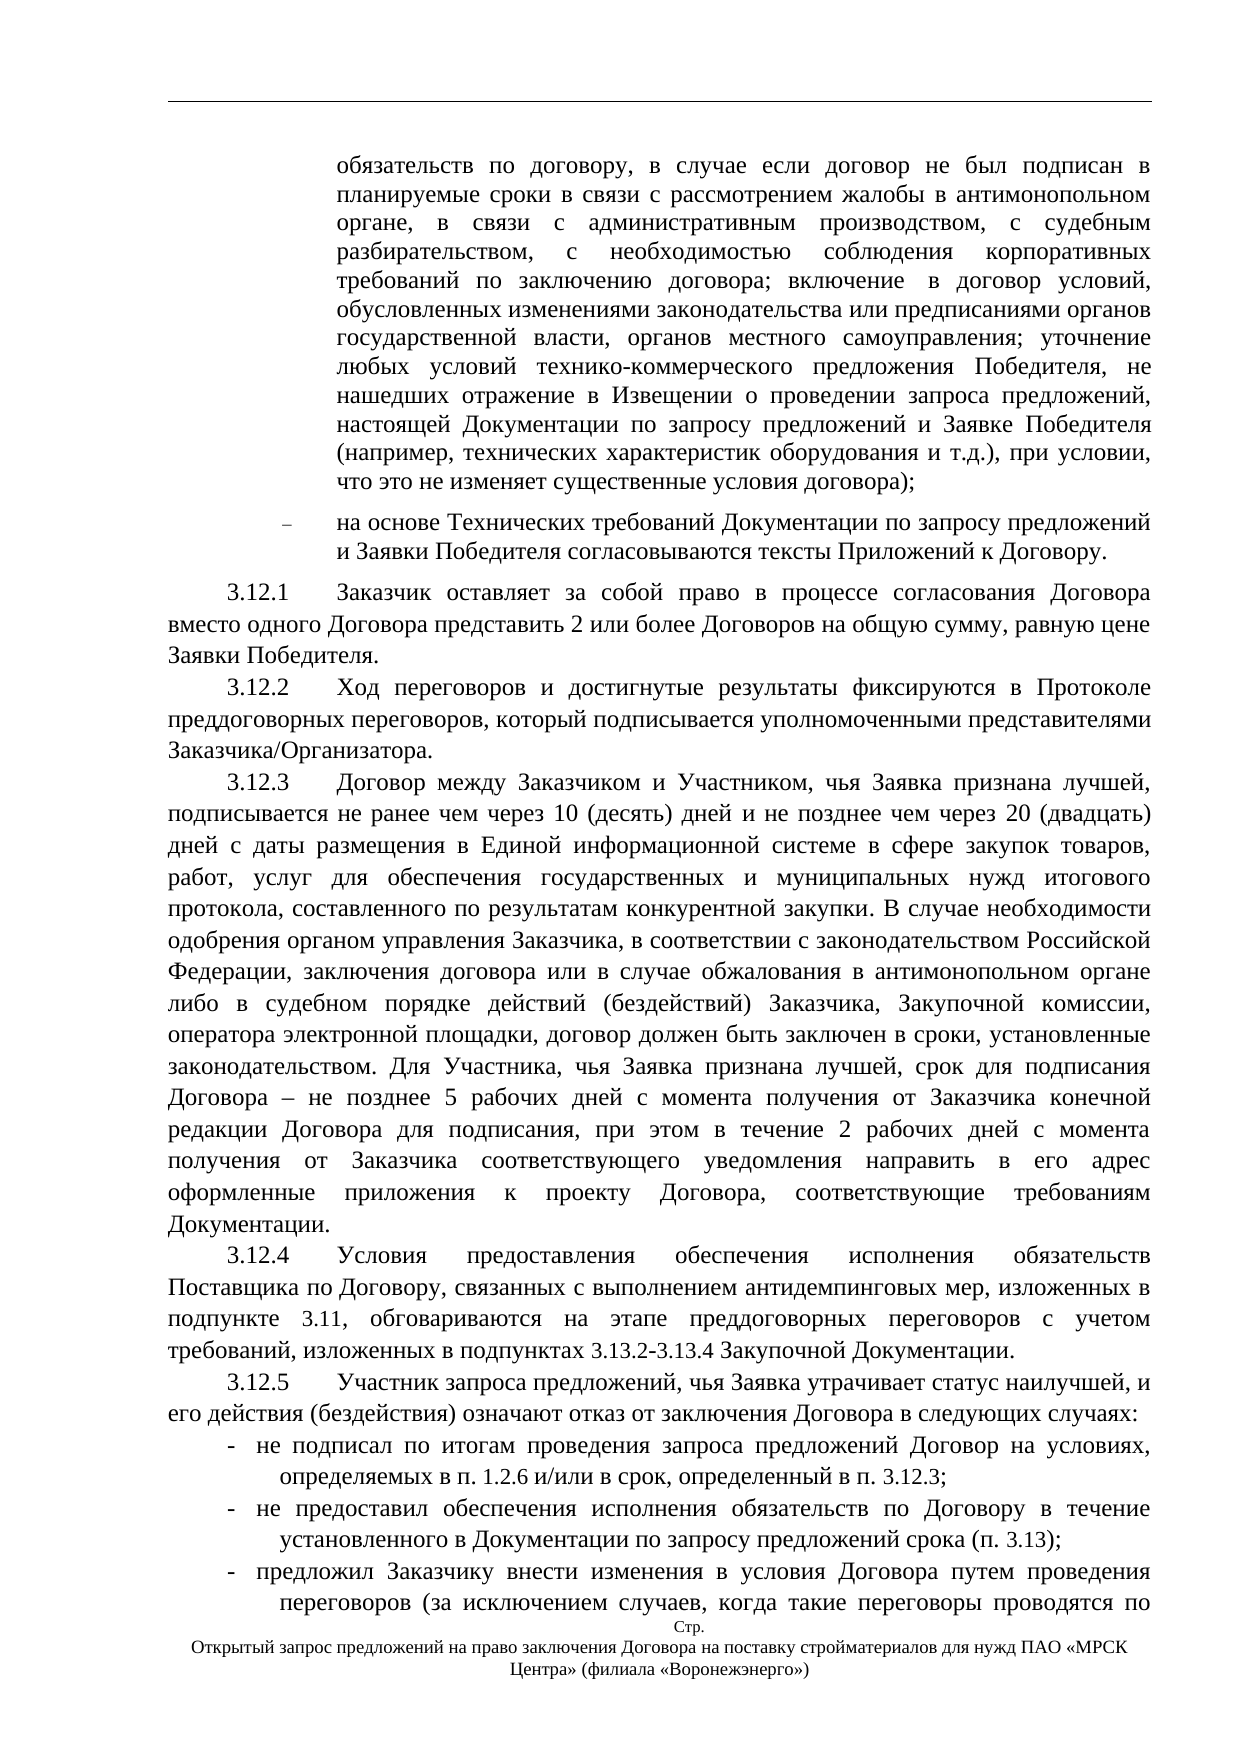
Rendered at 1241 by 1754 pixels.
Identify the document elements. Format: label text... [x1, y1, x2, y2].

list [227, 1556, 1152, 1616]
list на основе Технических требований Документации по запросу предложений и Заявки Победителя согласовываются тексты Приложений к Договору. [280, 507, 1152, 565]
list Договор между Заказчиком и Участником, чья Заявка признана лучшей, подписывается не ранее чем через 10 (десять) дней и не позднее чем через 20 (двадцать) дней с даты размещения в Единой информационной системе в сфере закупок товаров, работ, услуг для обеспечения государственных и муниципальных нужд итогового протокола, составленного по результатам конкурентной закупки. В случае необходимости одобрения органом управления Заказчика, в соответствии с законодательством Российской Федерации, заключения договора или в случае обжалования в антимонопольном органе либо в судебном порядке действий (бездействий) Заказчика, Закупочной комиссии, оператора электронной площадки, договор должен быть заключен в сроки, установленные законодательством. Для Участника, чья Заявка признана лучшей, срок для подписания Договора – не позднее 5 рабочих дней с момента получения от Заказчика конечной редакции Договора для подписания, при этом в течение 2 рабочих дней с момента получения от Заказчика соответствующего уведомления направить в его адрес оформленные приложения к проекту Договора, соответствующие требованиям Документации. [168, 767, 1152, 1237]
list Участник запроса предложений, чья Заявка утрачивает статус наилучшей, и его действия (бездействия) означают отказ от заключения Договора в следующих случаях: [168, 1367, 1152, 1427]
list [280, 150, 1152, 495]
list не предоставил обеспечения исполнения обязательств по Договору в течение установленного в Документации по запросу предложений срока (п. 3.13); [227, 1493, 1152, 1553]
list Условия предоставления обеспечения исполнения обязательств Поставщика по Договору, связанных с выполнением антидемпинговых мер, изложенных в подпункте 3.11, обговариваются на этапе преддоговорных переговоров с учетом требований, изложенных в подпунктах 3.13.2-3.13.4 Закупочной Документации. [168, 1240, 1152, 1364]
list Заказчик оставляет за собой право в процессе согласования Договора вместо одного Договора представить 2 или более Договоров на общую сумму, равную цене Заявки Победителя. [168, 577, 1152, 669]
list Ход переговоров и достигнутые результаты фиксируются в Протоколе преддоговорных переговоров, который подписывается уполномоченными представителями Заказчика/Организатора. [168, 672, 1152, 764]
list не подписал по итогам проведения запроса предложений Договор на условиях, определяемых в п. 1.2.6 и/или в срок, определенный в п. 3.12.3; [227, 1430, 1152, 1490]
